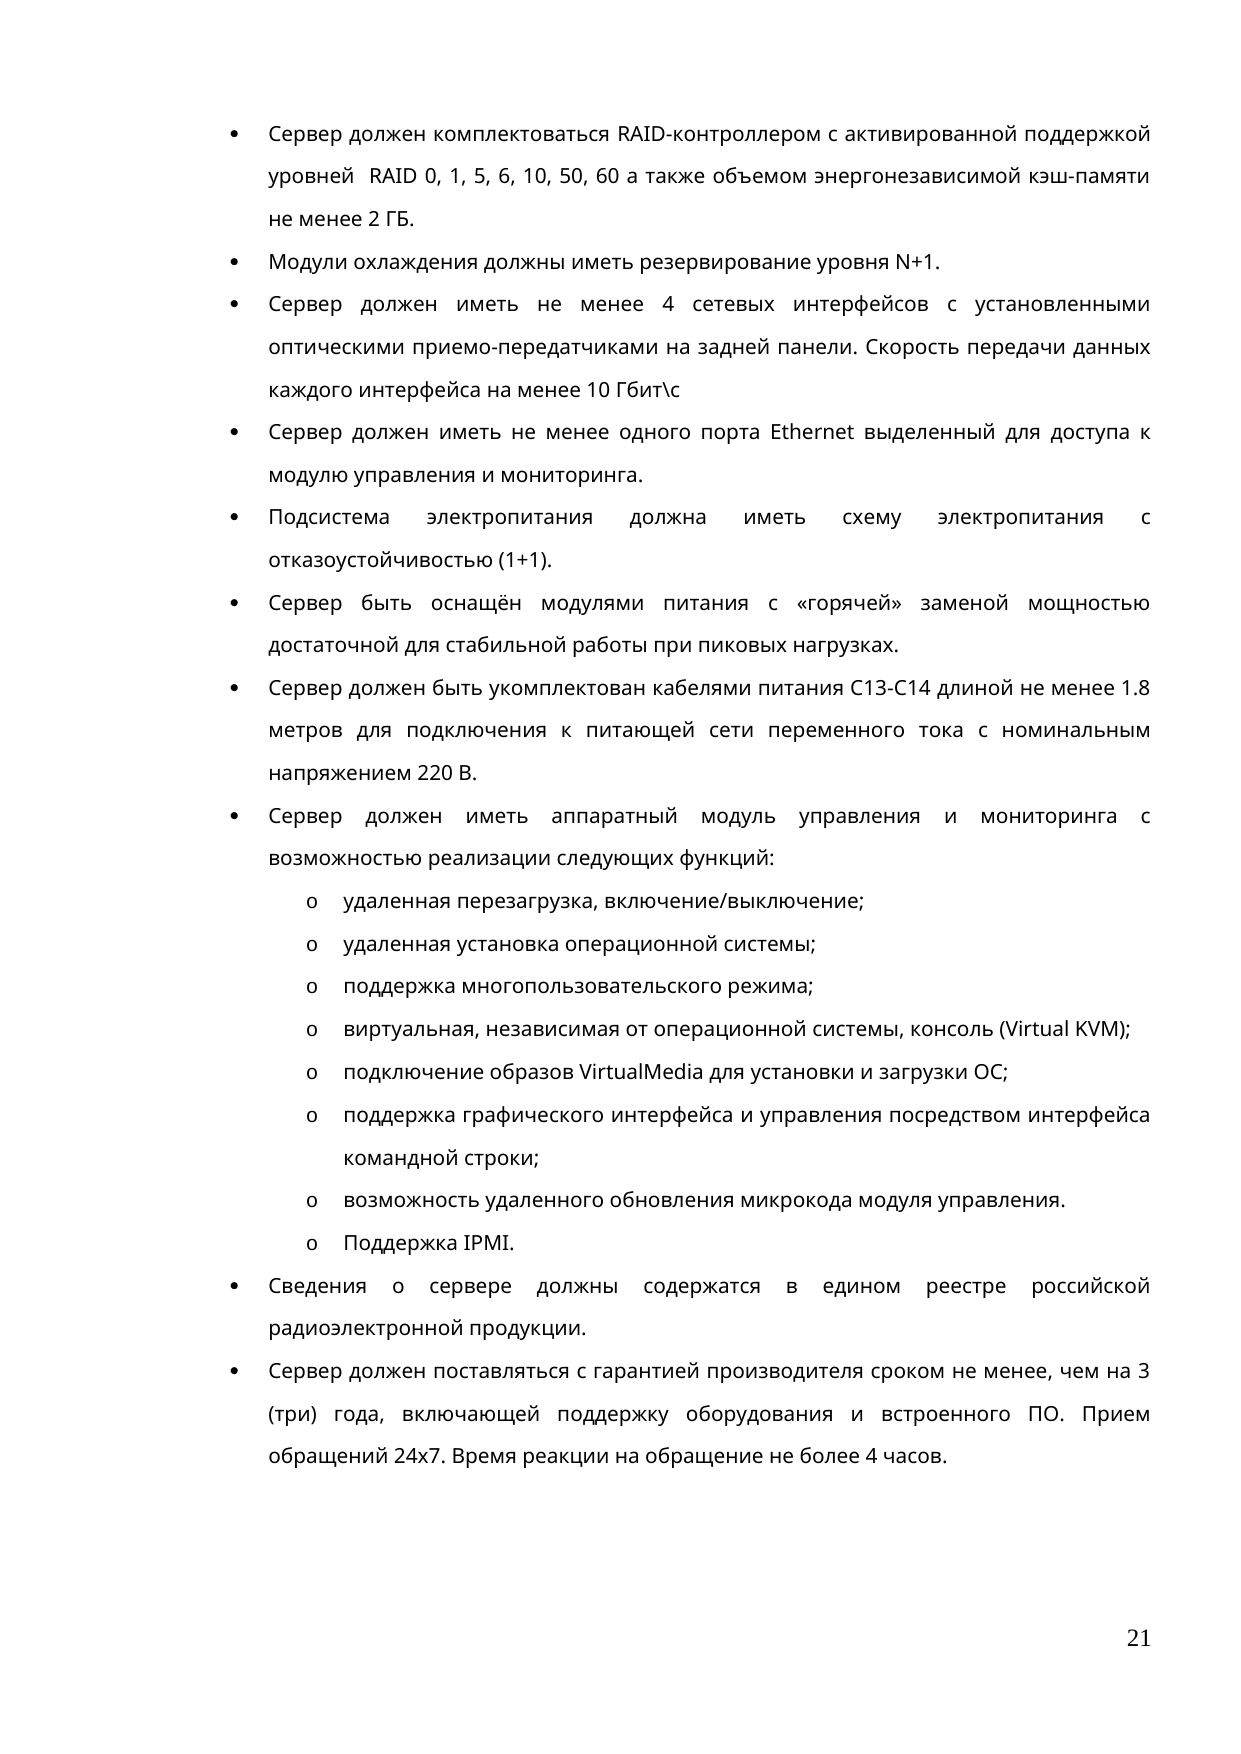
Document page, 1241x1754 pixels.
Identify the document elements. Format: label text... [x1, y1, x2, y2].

list подключение образов VirtualMedia для установки и загрузки ОС; [306, 1057, 1152, 1086]
list Модули охлаждения должны иметь резервирование уровня N+1. [231, 247, 1152, 275]
list удаленная установка операционной системы; [306, 929, 1152, 957]
list Сервер должен иметь не менее одного порта Ethernet выделенный для доступа к модулю управления и мониторинга. [231, 417, 1152, 488]
list Сервер должен комплектоваться RAID-контроллером с активированной поддержкой уровней RAID 0, 1, 5, 6, 10, 50, 60 а также объемом энергонезависимой кэш-памяти не менее 2 ГБ. [231, 119, 1152, 233]
list Подсистема электропитания должна иметь схему электропитания с отказоустойчивостью (1+1). [231, 502, 1152, 573]
list Сервер должен быть укомплектован кабелями питания С13-С14 длиной не менее 1.8 метров для подключения к питающей сети переменного тока с номинальным напряжением 220 В. [231, 673, 1152, 787]
list Сервер должен поставляться с гарантией производителя сроком не менее, чем на 3 (три) года, включающей поддержку оборудования и встроенного ПО. Прием обращений 24x7. Время реакции на обращение не более 4 часов. [231, 1356, 1152, 1470]
list удаленная перезагрузка, включение/выключение; [306, 886, 1152, 914]
list поддержка многопользовательского режима; [306, 972, 1152, 1000]
list Сервер быть оснащён модулями питания с «горячей» заменой мощностью достаточной для стабильной работы при пиковых нагрузках. [231, 588, 1152, 659]
list виртуальная, независимая от операционной системы, консоль (Virtual KVM); [306, 1014, 1152, 1043]
list Сервер должен иметь не менее 4 сетевых интерфейсов с установленными оптическими приемо-передатчиками на задней панели. Скорость передачи данных каждого интерфейса на менее 10 Гбит\с [231, 289, 1152, 403]
list Поддержка IPMI. [306, 1228, 1152, 1257]
list возможность удаленного обновления микрокода модуля управления. [306, 1185, 1152, 1214]
list поддержка графического интерфейса и управления посредством интерфейса командной строки; [306, 1100, 1152, 1171]
list Сервер должен иметь аппаратный модуль управления и мониторинга с возможностью реализации следующих функций: [231, 801, 1152, 872]
list Сведения о сервере должны содержатся в едином реестре российской радиоэлектронной продукции. [231, 1271, 1152, 1342]
